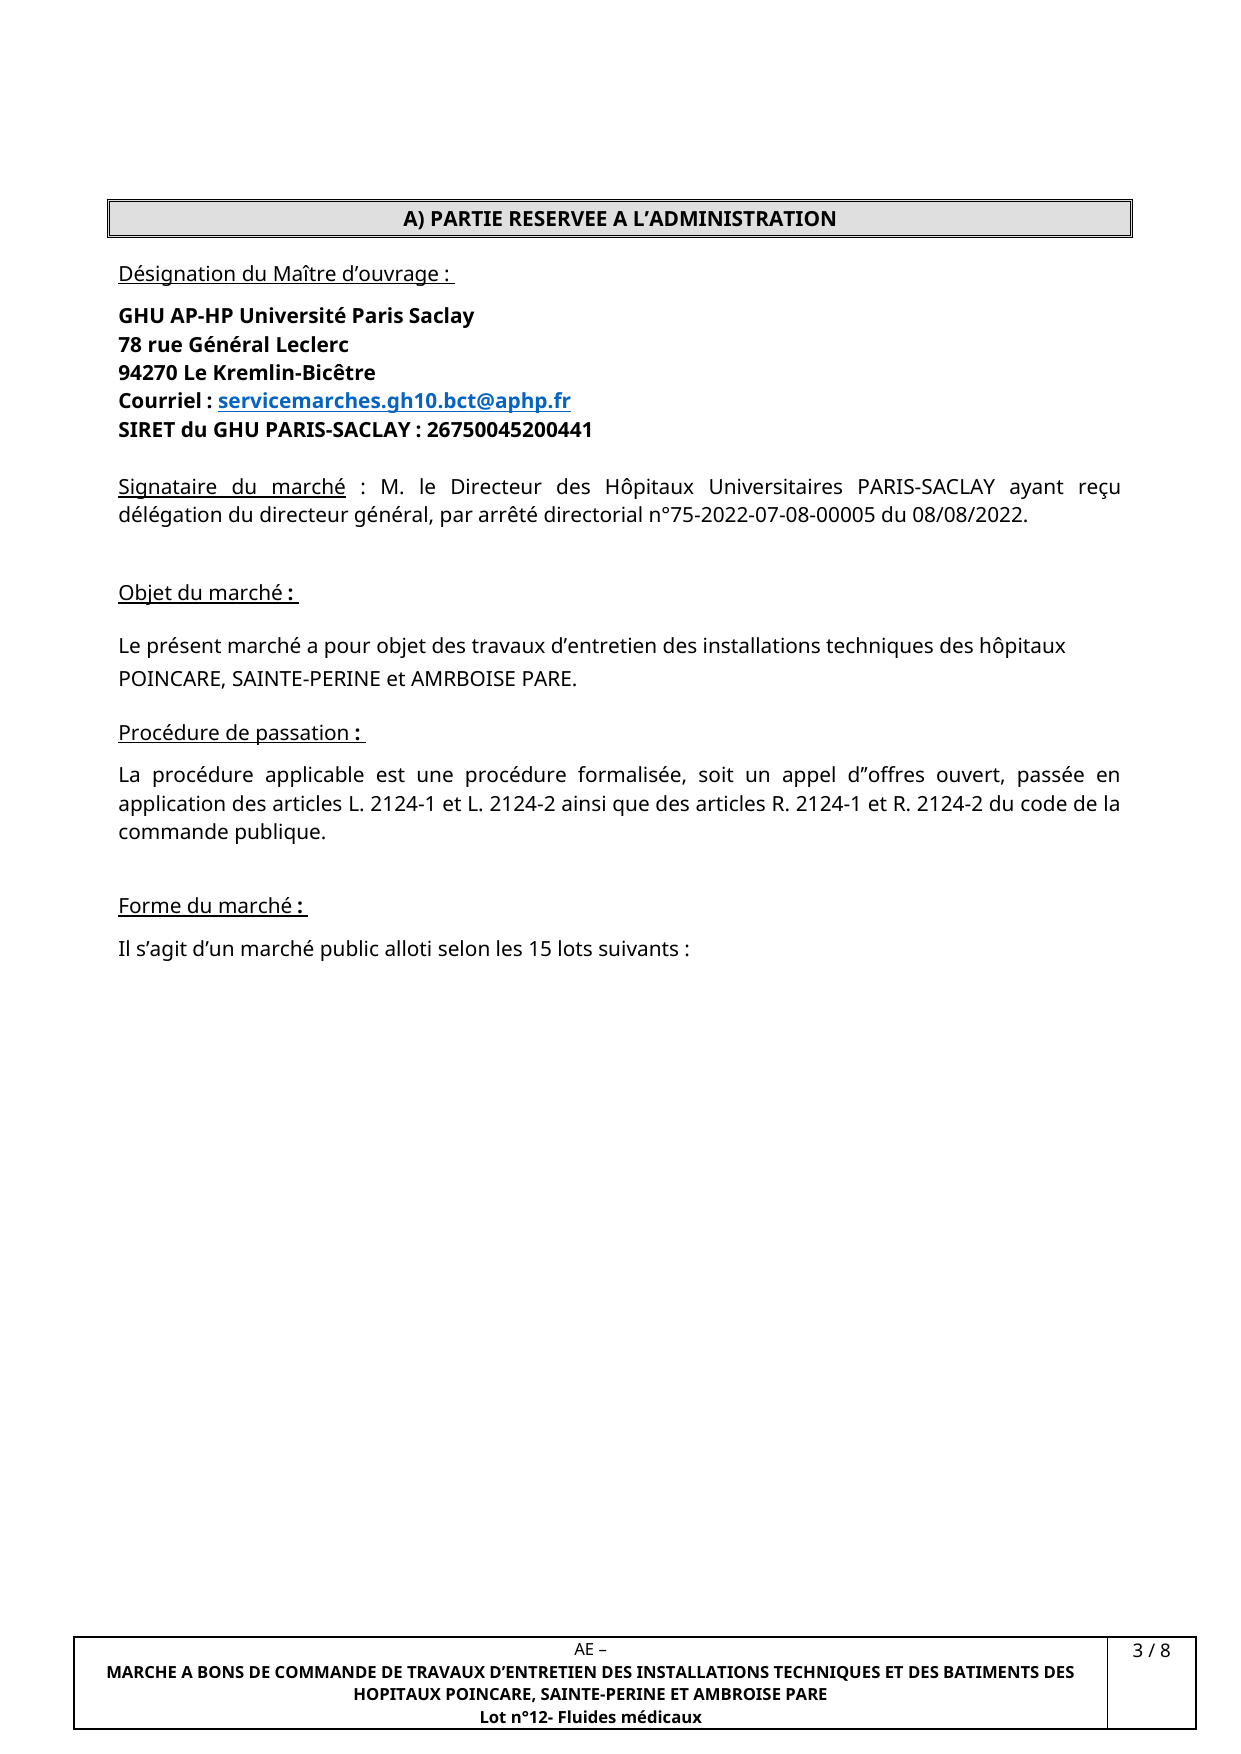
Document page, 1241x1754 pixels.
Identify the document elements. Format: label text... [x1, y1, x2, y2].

text La procédure applicable est une procédure formalisée, soit un appel d’’offres ouvert, passée en application des articles L. 2124-1 et L. 2124-2 ainsi que des articles R. 2124-1 et R. 2124-2 du code de la commande publique. [118, 760, 1122, 846]
subtitle Procédure de passation : [118, 718, 1122, 746]
text Courriel : servicemarches.gh10.bct@aphp.fr [118, 387, 1122, 415]
text 78 rue Général Leclerc [118, 330, 1122, 358]
text Le présent marché a pour objet des travaux d’entretien des installations techniques des hôpitaux POINCARE, SAINTE-PERINE et AMRBOISE PARE. [118, 632, 1122, 693]
text GHU AP-HP Université Paris Saclay [118, 301, 1122, 330]
subtitle Forme du marché : [118, 891, 1122, 919]
text Il s’agit d’un marché public alloti selon les 15 lots suivants : [118, 934, 1122, 962]
subtitle A) PARTIE RESERVEE A L’ADMINISTRATION [110, 202, 1130, 235]
text Objet du marché : [118, 578, 1122, 607]
text Signataire du marché : M. le Directeur des Hôpitaux Universitaires PARIS-SACLAY ayant reçu délégation du directeur général, par arrêté directorial n°75-2022-07-08-00005 du 08/08/2022. [118, 472, 1122, 529]
text SIRET du GHU PARIS-SACLAY : 26750045200441 [118, 415, 1122, 443]
subtitle Désignation du Maître d’ouvrage : [118, 259, 1122, 287]
text 94270 Le Kremlin-Bicêtre [118, 358, 1122, 387]
